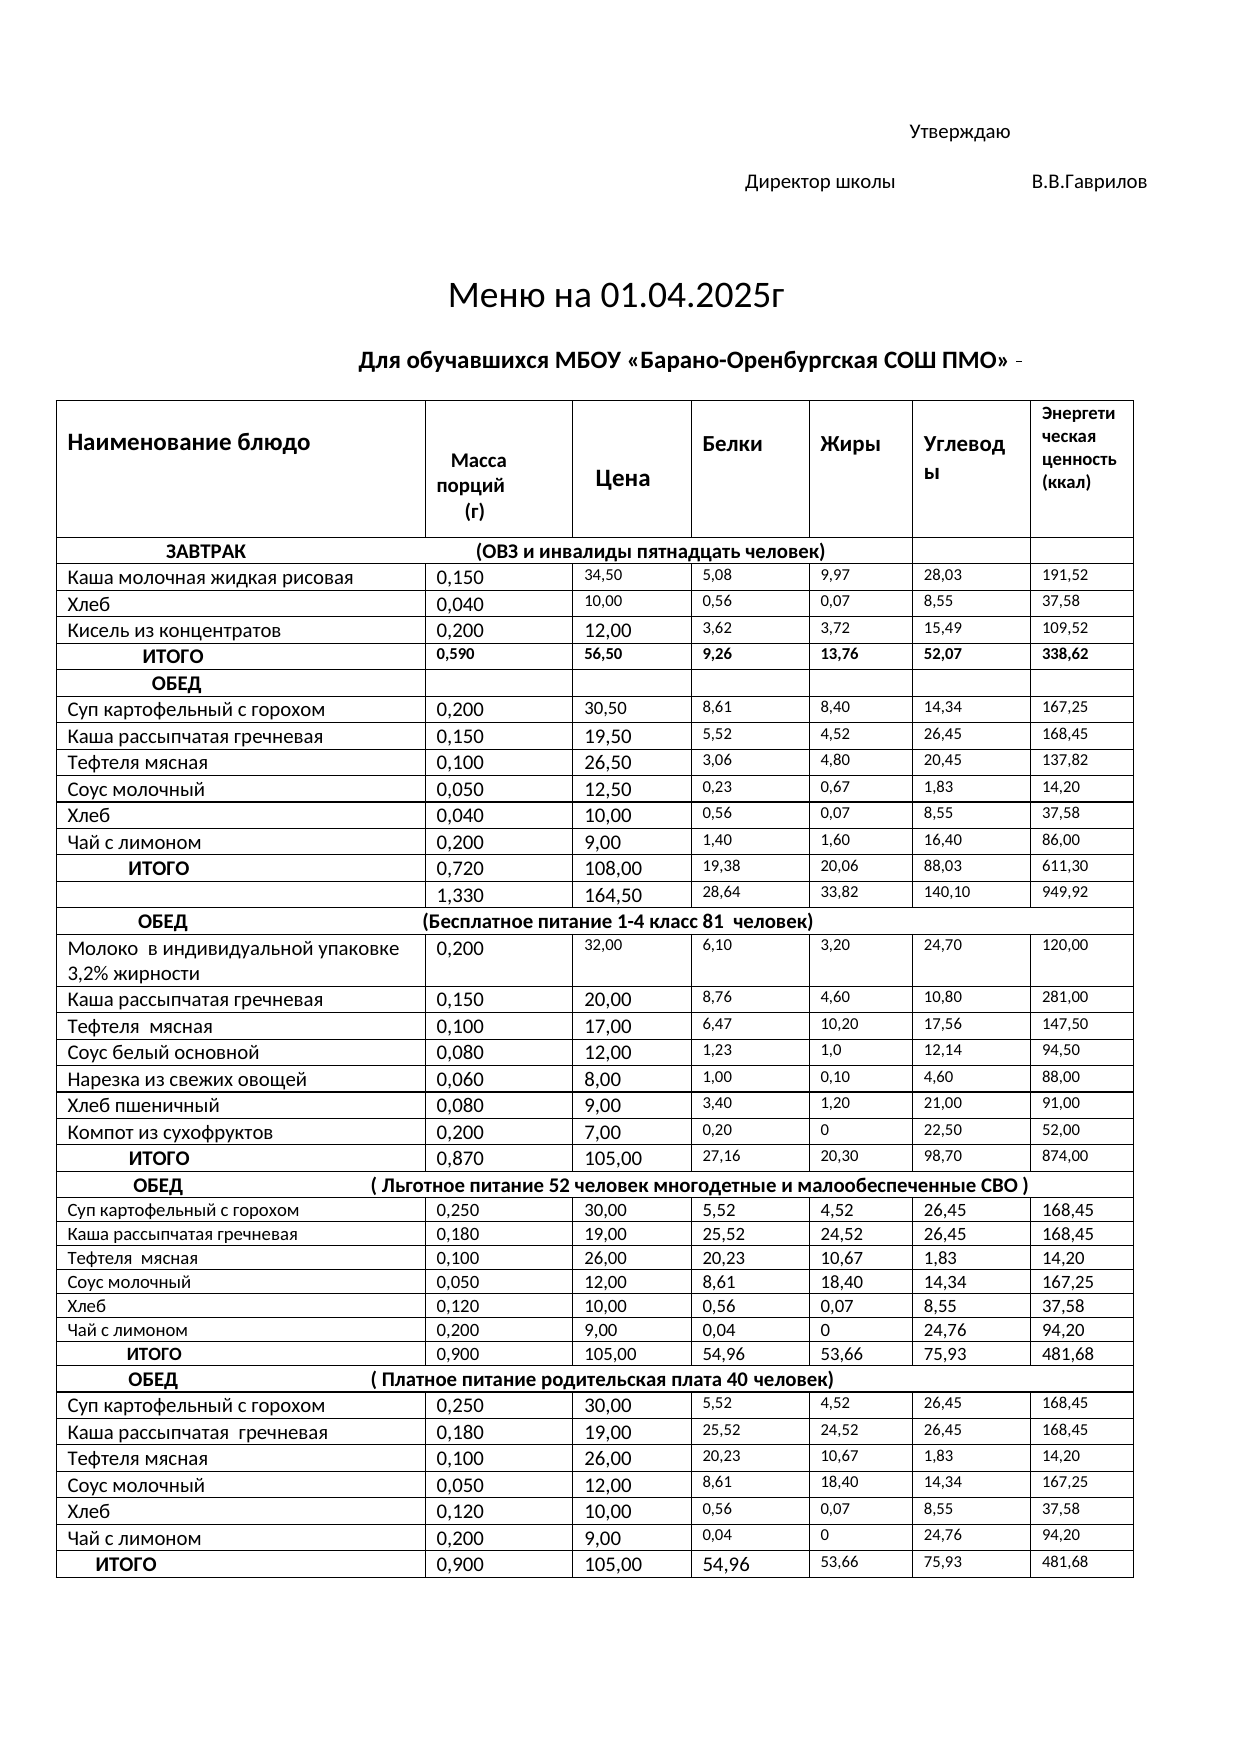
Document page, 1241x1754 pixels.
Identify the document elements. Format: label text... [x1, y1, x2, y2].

table_cell 0,200 [426, 1525, 572, 1550]
table_cell Тефтеля мясная [57, 1445, 425, 1471]
table_cell 24,52 [810, 1419, 912, 1444]
table_cell 0,07 [810, 1294, 912, 1317]
table_cell 0,120 [426, 1294, 572, 1317]
table_cell 9,00 [573, 829, 691, 854]
table_cell 52,00 [1031, 1119, 1133, 1144]
table_cell 10,67 [810, 1246, 912, 1269]
table_cell 88,00 [1031, 1066, 1133, 1091]
table_cell 8,40 [810, 697, 912, 722]
table_cell 26,45 [913, 723, 1030, 748]
table_cell 8,61 [692, 697, 809, 722]
table_cell 0,150 [426, 987, 572, 1012]
table_cell 0,56 [692, 1294, 809, 1317]
table_cell 0,040 [426, 803, 572, 828]
table_cell Хлеб [57, 1498, 425, 1524]
table_cell ИТОГО [57, 644, 425, 669]
table_cell 20,23 [692, 1445, 809, 1471]
table_cell 28,03 [913, 564, 1030, 590]
table_cell [573, 670, 691, 696]
table_cell 8,55 [913, 591, 1030, 616]
table_cell Хлеб [57, 591, 425, 616]
table_cell 22,50 [913, 1119, 1030, 1144]
table_cell Суп картофельный с горохом [57, 1198, 425, 1221]
table_cell 120,00 [1031, 935, 1133, 986]
table_cell ЗАВТРАК (ОВЗ и инвалиды пятнадцать человек) [57, 538, 912, 563]
table_cell 24,70 [913, 935, 1030, 986]
table_cell Молоко в индивидуальной упаковке 3,2% жирности [57, 935, 425, 986]
table_cell 4,80 [810, 750, 912, 775]
table_cell Каша рассыпчатая гречневая [57, 1222, 425, 1245]
table_cell 4,60 [810, 987, 912, 1012]
table_cell 0,200 [426, 1318, 572, 1341]
table_cell 54,96 [692, 1342, 809, 1365]
table_cell 8,61 [692, 1270, 809, 1293]
table_cell 14,34 [913, 697, 1030, 722]
table_cell 167,25 [1031, 1472, 1133, 1497]
table_cell 8,61 [692, 1472, 809, 1497]
table_cell 9,97 [810, 564, 912, 590]
table_cell 0,20 [692, 1119, 809, 1144]
table_cell 0,050 [426, 1270, 572, 1293]
table_cell 3,06 [692, 750, 809, 775]
table_cell 26,45 [913, 1198, 1030, 1221]
table_cell 8,00 [573, 1066, 691, 1091]
table_cell 10,00 [573, 803, 691, 828]
table_cell 3,72 [810, 617, 912, 643]
table_cell ОБЕД (Бесплатное питание 1-4 класс 81 человек) [57, 908, 1133, 934]
table_cell 20,30 [810, 1145, 912, 1171]
table_cell 481,68 [1031, 1551, 1133, 1577]
table_cell 164,50 [573, 882, 691, 907]
table_cell Каша рассыпчатая гречневая [57, 1419, 425, 1444]
table_cell 34,50 [573, 564, 691, 590]
table_cell 1,330 [426, 882, 572, 907]
table_cell 86,00 [1031, 829, 1133, 854]
table_cell [810, 670, 912, 696]
table_cell 37,58 [1031, 1294, 1133, 1317]
table_cell [1031, 538, 1133, 563]
table_cell Соус молочный [57, 1270, 425, 1293]
table_header Жиры [810, 401, 912, 537]
table_cell 0,200 [426, 697, 572, 722]
text Директор школы В.В.Гаврилов [177, 168, 1152, 193]
table_cell 108,00 [573, 855, 691, 881]
table_cell 3,40 [692, 1093, 809, 1118]
table_cell 1,20 [810, 1093, 912, 1118]
table_cell Каша молочная жидкая рисовая [57, 564, 425, 590]
table_cell 27,16 [692, 1145, 809, 1171]
table_cell 33,82 [810, 882, 912, 907]
table_cell 0,23 [692, 776, 809, 801]
table_cell 19,00 [573, 1419, 691, 1444]
table_cell 9,00 [573, 1093, 691, 1118]
table_cell 24,76 [913, 1525, 1030, 1550]
table_cell ИТОГО [57, 1145, 425, 1171]
table_cell 281,00 [1031, 987, 1133, 1012]
table_cell 26,00 [573, 1445, 691, 1471]
table_cell 0,040 [426, 591, 572, 616]
table_cell 0,100 [426, 1013, 572, 1038]
table_cell 9,00 [573, 1318, 691, 1341]
table_cell 0,080 [426, 1040, 572, 1065]
table_cell 0,200 [426, 617, 572, 643]
table_cell ОБЕД [57, 670, 425, 696]
table_cell 53,66 [810, 1551, 912, 1577]
table_cell 32,00 [573, 935, 691, 986]
table_cell 88,03 [913, 855, 1030, 881]
table_cell 1,00 [692, 1066, 809, 1091]
table_cell Чай с лимоном [57, 1318, 425, 1341]
table_cell ИТОГО [57, 1551, 425, 1577]
table_cell 168,45 [1031, 1419, 1133, 1444]
table_cell 19,00 [573, 1222, 691, 1245]
table_cell 14,20 [1031, 1246, 1133, 1269]
table_cell ИТОГО [57, 855, 425, 881]
table_cell [913, 538, 1030, 563]
table_cell 14,20 [1031, 776, 1133, 801]
table_cell 0,060 [426, 1066, 572, 1091]
table_cell 94,50 [1031, 1040, 1133, 1065]
table_cell 0,100 [426, 750, 572, 775]
table_cell Тефтеля мясная [57, 1246, 425, 1269]
table_cell 949,92 [1031, 882, 1133, 907]
table_cell 147,50 [1031, 1013, 1133, 1038]
table_cell 0 [810, 1119, 912, 1144]
table_cell [57, 882, 425, 907]
table_cell 9,26 [692, 644, 809, 669]
table_cell 167,25 [1031, 1270, 1133, 1293]
table_cell Кисель из концентратов [57, 617, 425, 643]
table_cell 30,00 [573, 1393, 691, 1418]
table_cell [692, 670, 809, 696]
table_cell 0,200 [426, 935, 572, 986]
table_cell 91,00 [1031, 1093, 1133, 1118]
table_cell 191,52 [1031, 564, 1133, 590]
table_cell 137,82 [1031, 750, 1133, 775]
table_cell 140,10 [913, 882, 1030, 907]
text Для обучавшихся МБОУ «Барано-Оренбургская СОШ ПМО» [177, 344, 1152, 375]
table_cell 481,68 [1031, 1342, 1133, 1365]
table_cell 0,10 [810, 1066, 912, 1091]
table_cell 94,20 [1031, 1525, 1133, 1550]
table_cell 338,62 [1031, 644, 1133, 669]
table_cell 25,52 [692, 1419, 809, 1444]
text Меню на 01.04.2025г [177, 271, 1152, 317]
table_header Цена [573, 401, 691, 537]
table_cell 5,52 [692, 723, 809, 748]
table_cell 24,76 [913, 1318, 1030, 1341]
table_cell 4,52 [810, 1198, 912, 1221]
table_cell 0,250 [426, 1393, 572, 1418]
table_cell Тефтеля мясная [57, 750, 425, 775]
table_cell 0,67 [810, 776, 912, 801]
table_cell 0,250 [426, 1198, 572, 1221]
table_cell 18,40 [810, 1270, 912, 1293]
table_cell 0,200 [426, 1119, 572, 1144]
table_cell Хлеб [57, 1294, 425, 1317]
table_cell 10,00 [573, 1294, 691, 1317]
table_cell 105,00 [573, 1551, 691, 1577]
table_cell 4,52 [810, 1393, 912, 1418]
table_cell 6,47 [692, 1013, 809, 1038]
table_cell 0,080 [426, 1093, 572, 1118]
table_cell 25,52 [692, 1222, 809, 1245]
table_cell 20,00 [573, 987, 691, 1012]
table_cell 56,50 [573, 644, 691, 669]
table_cell 24,52 [810, 1222, 912, 1245]
table_cell 109,52 [1031, 617, 1133, 643]
table_cell 19,38 [692, 855, 809, 881]
table_cell 0,120 [426, 1498, 572, 1524]
table_cell 0,56 [692, 803, 809, 828]
table_cell 30,50 [573, 697, 691, 722]
table_cell 26,45 [913, 1222, 1030, 1245]
table_cell 1,60 [810, 829, 912, 854]
table_cell [426, 670, 572, 696]
table_cell 0,150 [426, 564, 572, 590]
table_cell Чай с лимоном [57, 829, 425, 854]
table_cell Суп картофельный с горохом [57, 697, 425, 722]
table_cell 17,00 [573, 1013, 691, 1038]
table_cell Тефтеля мясная [57, 1013, 425, 1038]
table_cell Хлеб [57, 803, 425, 828]
table_cell 12,14 [913, 1040, 1030, 1065]
table_cell 168,45 [1031, 1222, 1133, 1245]
table_cell 26,45 [913, 1419, 1030, 1444]
table_cell 167,25 [1031, 697, 1133, 722]
table_cell 30,00 [573, 1198, 691, 1221]
table_cell 52,07 [913, 644, 1030, 669]
table_cell ОБЕД ( Платное питание родительская плата 40 человек) [57, 1366, 1133, 1391]
table_cell 1,83 [913, 1445, 1030, 1471]
table_cell 12,00 [573, 617, 691, 643]
table_cell 26,45 [913, 1393, 1030, 1418]
table_cell 3,20 [810, 935, 912, 986]
table_cell 19,50 [573, 723, 691, 748]
table_cell 8,55 [913, 1294, 1030, 1317]
table_cell 0,07 [810, 591, 912, 616]
table_cell 105,00 [573, 1342, 691, 1365]
table_cell 4,60 [913, 1066, 1030, 1091]
table_cell ИТОГО [57, 1342, 425, 1365]
table_cell ОБЕД ( Льготное питание 52 человек многодетные и малообеспеченные СВО ) [57, 1172, 1133, 1197]
table_cell 0,720 [426, 855, 572, 881]
table_cell 611,30 [1031, 855, 1133, 881]
table_cell 12,00 [573, 1040, 691, 1065]
table_cell 28,64 [692, 882, 809, 907]
table_cell 5,52 [692, 1198, 809, 1221]
table_header Углеводы [913, 401, 1030, 537]
table_cell 12,00 [573, 1472, 691, 1497]
table_cell 1,23 [692, 1040, 809, 1065]
table_cell 0,04 [692, 1525, 809, 1550]
table_cell 20,06 [810, 855, 912, 881]
table_cell 18,40 [810, 1472, 912, 1497]
table_cell Соус молочный [57, 776, 425, 801]
table_cell 5,52 [692, 1393, 809, 1418]
table_cell 3,62 [692, 617, 809, 643]
text Утверждаю [177, 118, 1152, 143]
table_cell 10,67 [810, 1445, 912, 1471]
table_cell 0,07 [810, 803, 912, 828]
table_cell 0,07 [810, 1498, 912, 1524]
table_cell 53,66 [810, 1342, 912, 1365]
table_cell 21,00 [913, 1093, 1030, 1118]
table_header Наименование блюдо [57, 401, 425, 537]
table_cell 75,93 [913, 1342, 1030, 1365]
table_cell 0,590 [426, 644, 572, 669]
table_cell 0,56 [692, 591, 809, 616]
table_cell 0,180 [426, 1222, 572, 1245]
table_cell 0,050 [426, 776, 572, 801]
table_cell Соус белый основной [57, 1040, 425, 1065]
table_cell Чай с лимоном [57, 1525, 425, 1550]
table_cell 0,870 [426, 1145, 572, 1171]
table_cell 10,80 [913, 987, 1030, 1012]
table_cell 0,56 [692, 1498, 809, 1524]
table_cell 13,76 [810, 644, 912, 669]
table_cell 8,76 [692, 987, 809, 1012]
table_cell 0 [810, 1525, 912, 1550]
table_cell 14,34 [913, 1472, 1030, 1497]
table_header Энергетическая ценность (ккал) [1031, 401, 1133, 537]
table_cell 26,50 [573, 750, 691, 775]
table_cell 0,100 [426, 1246, 572, 1269]
table_cell 105,00 [573, 1145, 691, 1171]
table_cell Хлеб пшеничный [57, 1093, 425, 1118]
table_cell 1,83 [913, 1246, 1030, 1269]
table_cell 7,00 [573, 1119, 691, 1144]
table_cell 0,900 [426, 1342, 572, 1365]
table_cell 10,00 [573, 1498, 691, 1524]
table_cell Суп картофельный с горохом [57, 1393, 425, 1418]
table_cell 0,100 [426, 1445, 572, 1471]
table_cell 0 [810, 1318, 912, 1341]
table_cell 10,00 [573, 591, 691, 616]
table_cell 8,55 [913, 1498, 1030, 1524]
table_cell 37,58 [1031, 1498, 1133, 1524]
table_cell Нарезка из свежих овощей [57, 1066, 425, 1091]
table_cell 94,20 [1031, 1318, 1133, 1341]
table_cell 0,200 [426, 829, 572, 854]
table_cell 8,55 [913, 803, 1030, 828]
table_cell 54,96 [692, 1551, 809, 1577]
table_cell 9,00 [573, 1525, 691, 1550]
table_cell 0,150 [426, 723, 572, 748]
table_cell 5,08 [692, 564, 809, 590]
table_cell 20,45 [913, 750, 1030, 775]
table_cell Соус молочный [57, 1472, 425, 1497]
table_cell 75,93 [913, 1551, 1030, 1577]
table_cell 6,10 [692, 935, 809, 986]
table_cell 12,00 [573, 1270, 691, 1293]
table_cell 874,00 [1031, 1145, 1133, 1171]
table_cell 168,45 [1031, 1393, 1133, 1418]
table_cell 0,180 [426, 1419, 572, 1444]
table_cell 0,900 [426, 1551, 572, 1577]
table_cell 14,34 [913, 1270, 1030, 1293]
table_cell 1,0 [810, 1040, 912, 1065]
table_cell 4,52 [810, 723, 912, 748]
table_cell 12,50 [573, 776, 691, 801]
table_header Белки [692, 401, 809, 537]
table_cell 168,45 [1031, 1198, 1133, 1221]
table_cell 37,58 [1031, 591, 1133, 616]
table_cell [1031, 670, 1133, 696]
table_cell 26,00 [573, 1246, 691, 1269]
table_cell 98,70 [913, 1145, 1030, 1171]
table_cell 0,04 [692, 1318, 809, 1341]
table_cell 1,40 [692, 829, 809, 854]
table_cell 16,40 [913, 829, 1030, 854]
table_cell 20,23 [692, 1246, 809, 1269]
table_cell 37,58 [1031, 803, 1133, 828]
table_cell Каша рассыпчатая гречневая [57, 987, 425, 1012]
table_cell 14,20 [1031, 1445, 1133, 1471]
table_cell 0,050 [426, 1472, 572, 1497]
table_cell 1,83 [913, 776, 1030, 801]
table_cell 17,56 [913, 1013, 1030, 1038]
table_cell Каша рассыпчатая гречневая [57, 723, 425, 748]
table_cell Компот из сухофруктов [57, 1119, 425, 1144]
table_cell 15,49 [913, 617, 1030, 643]
table_cell 10,20 [810, 1013, 912, 1038]
table_cell [913, 670, 1030, 696]
table_cell 168,45 [1031, 723, 1133, 748]
table_header Масса порций (г) [426, 401, 572, 537]
